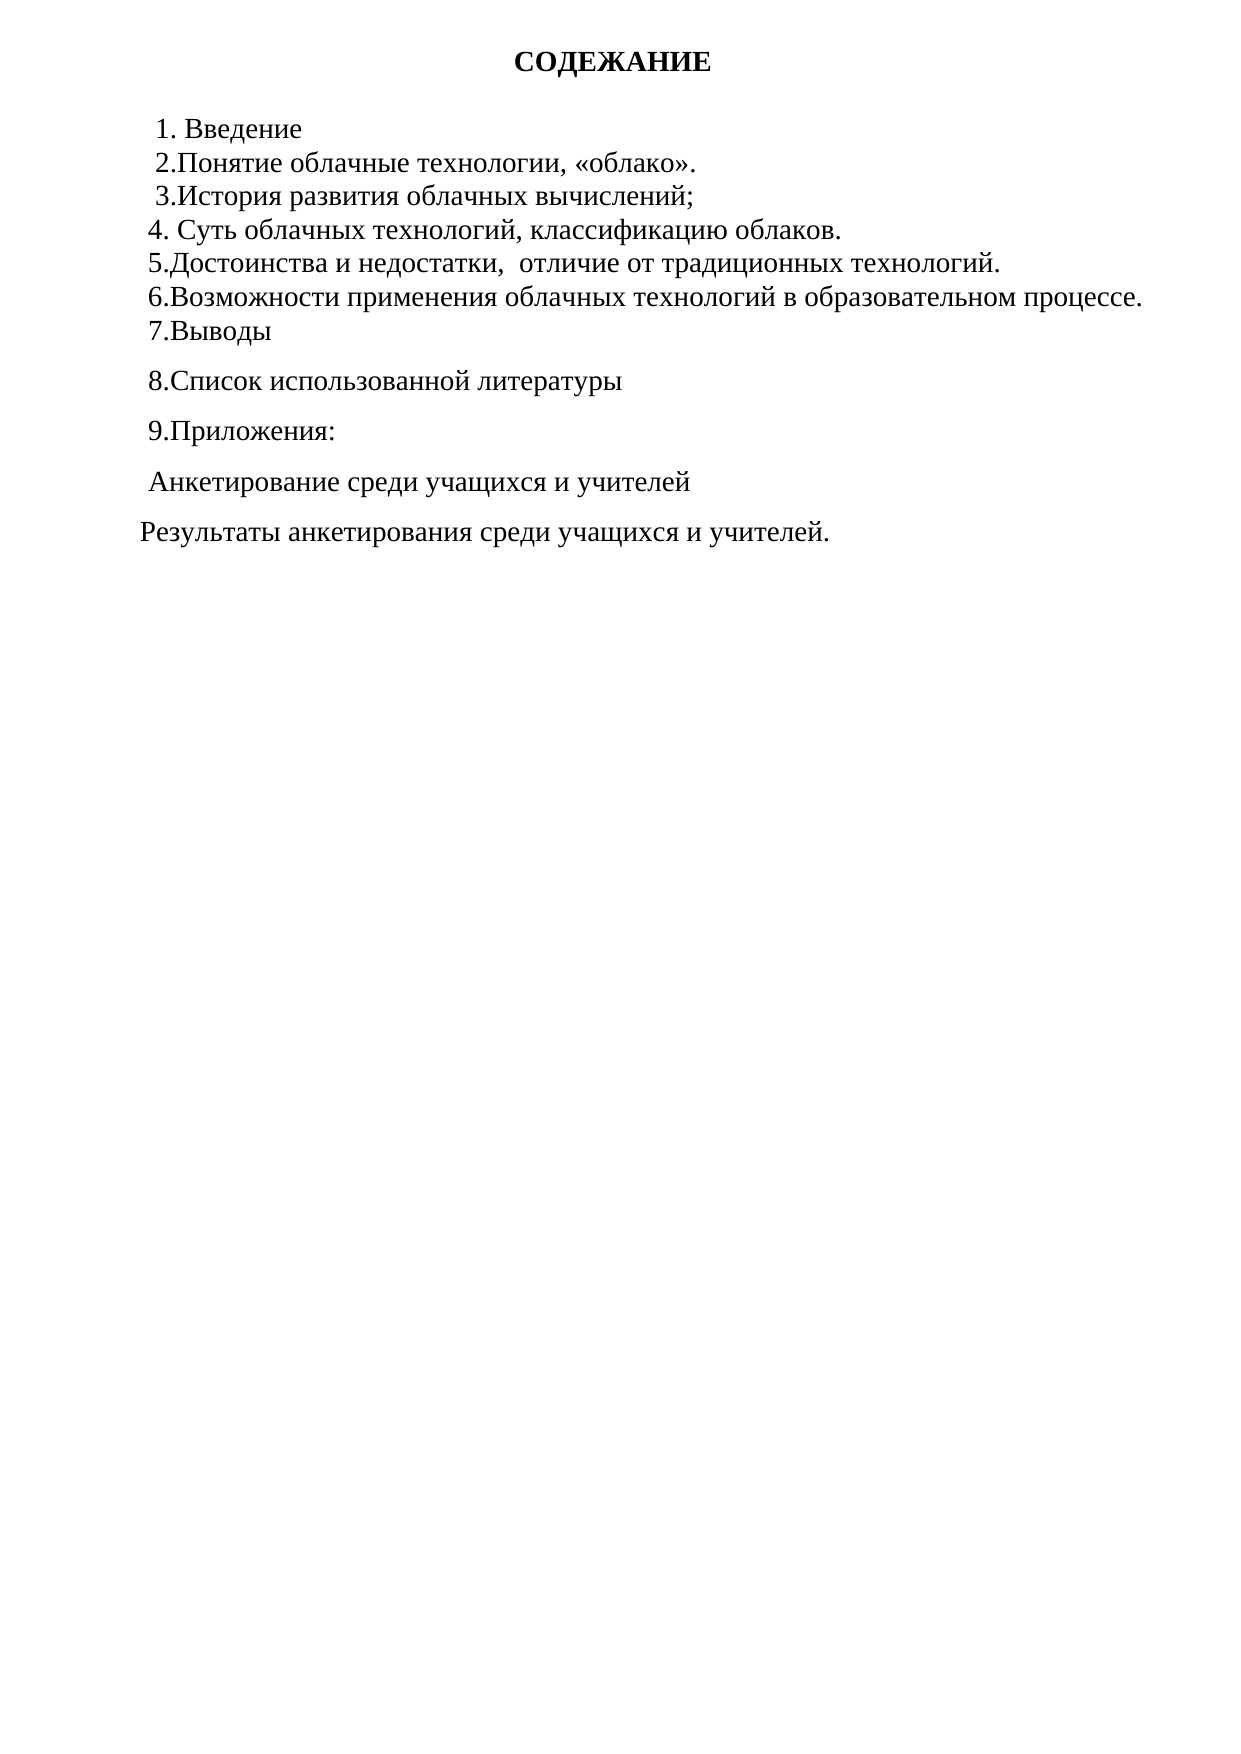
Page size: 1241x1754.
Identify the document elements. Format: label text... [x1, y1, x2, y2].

text 2.Понятие облачные технологии, «облако». [148, 145, 1152, 178]
text 7.Выводы [111, 313, 1152, 346]
text СОДЕЖАНИЕ [74, 44, 1152, 78]
text Результаты анкетирования среди учащихся и учителей. [74, 514, 1152, 547]
text 8.Список использованной литературы [111, 363, 1152, 397]
text 6.Возможности применения облачных технологий в образовательном процессе. [148, 279, 1152, 313]
text 3.История развития облачных вычислений; [148, 178, 1152, 212]
text 1. Введение [148, 111, 1152, 145]
text 9.Приложения: [111, 413, 1152, 447]
text Анкетирование среди учащихся и учителей [111, 464, 1152, 497]
text 5.Достоинства и недостатки, отличие от традиционных технологий. [148, 246, 1152, 279]
text 4. Суть облачных технологий, классификацию облаков. [148, 212, 1152, 246]
